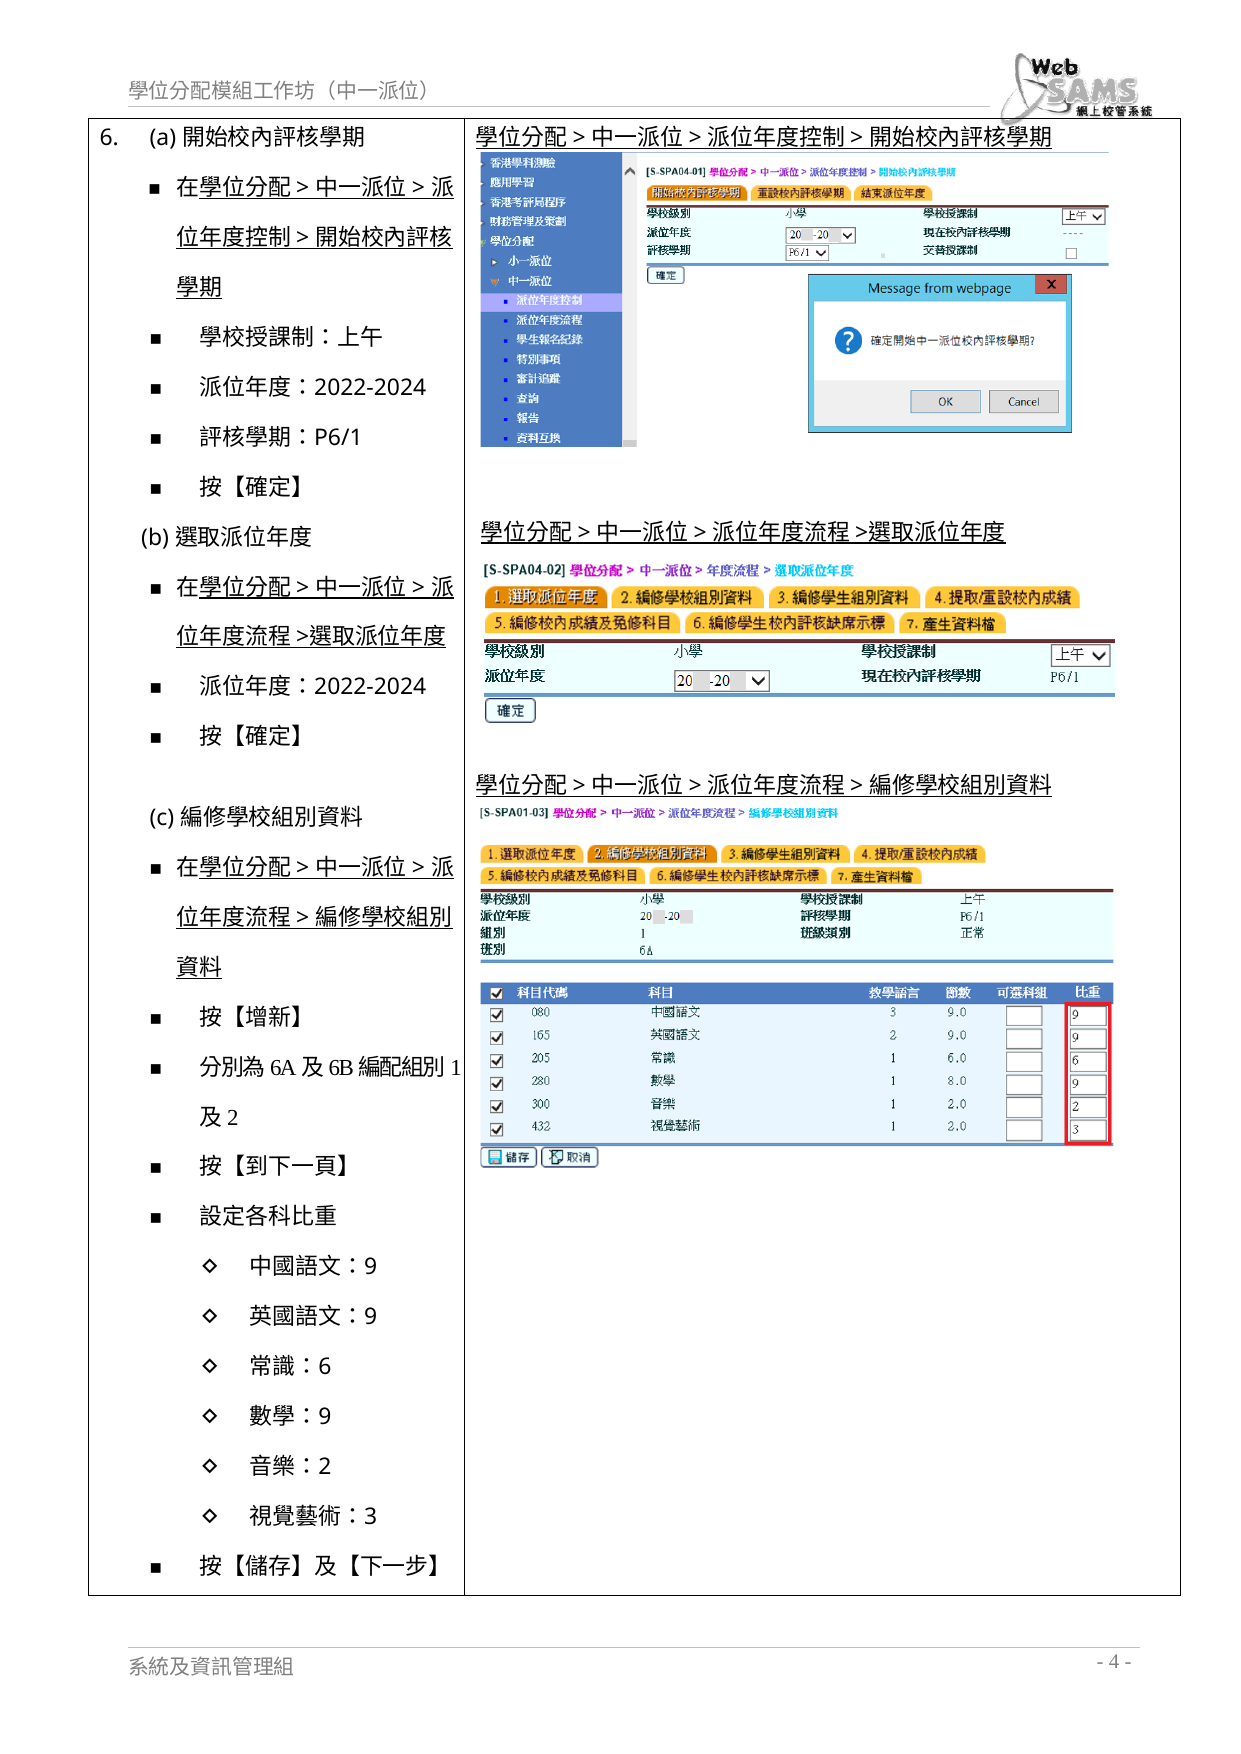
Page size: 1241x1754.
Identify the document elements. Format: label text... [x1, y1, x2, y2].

table_cell (a) 開始校內評核學期 在學位分配 > 中一派位 > 派位年度控制 > 開始校內評核學期 學校授課制：上午 派位年度：2022-2024 評核學期：P6/1 按【確定】 (b) 選取派位年度 在學位分配 > 中一派位 > 派位年度流程 >選取派位年度 派位年度：2022-2024 按【確定】 (c) 編修學校組別資料 在學位分配 > 中一派位 > 派位年度流程 > 編修學校組別資料 按【增新】 分別為6A及6B編配組別1及2 按【到下一頁】 設定各科比重 中國語文：9 英國語文：9 常識：6 數學：9 音樂：2 視覺藝術：3 按【儲存】及【下一步】 [89, 119, 464, 1595]
picture [480, 546, 1115, 736]
picture [480, 152, 1109, 451]
table_cell 學位分配 > 中一派位 > 派位年度控制 > 開始校內評核學期 學位分配 > 中一派位 > 派位年度流程 >選取派位年度 學位分配 > 中一派位 > 派位年度流程 > 編修學校組別資料 [465, 119, 1180, 1595]
picture [480, 800, 1114, 1171]
